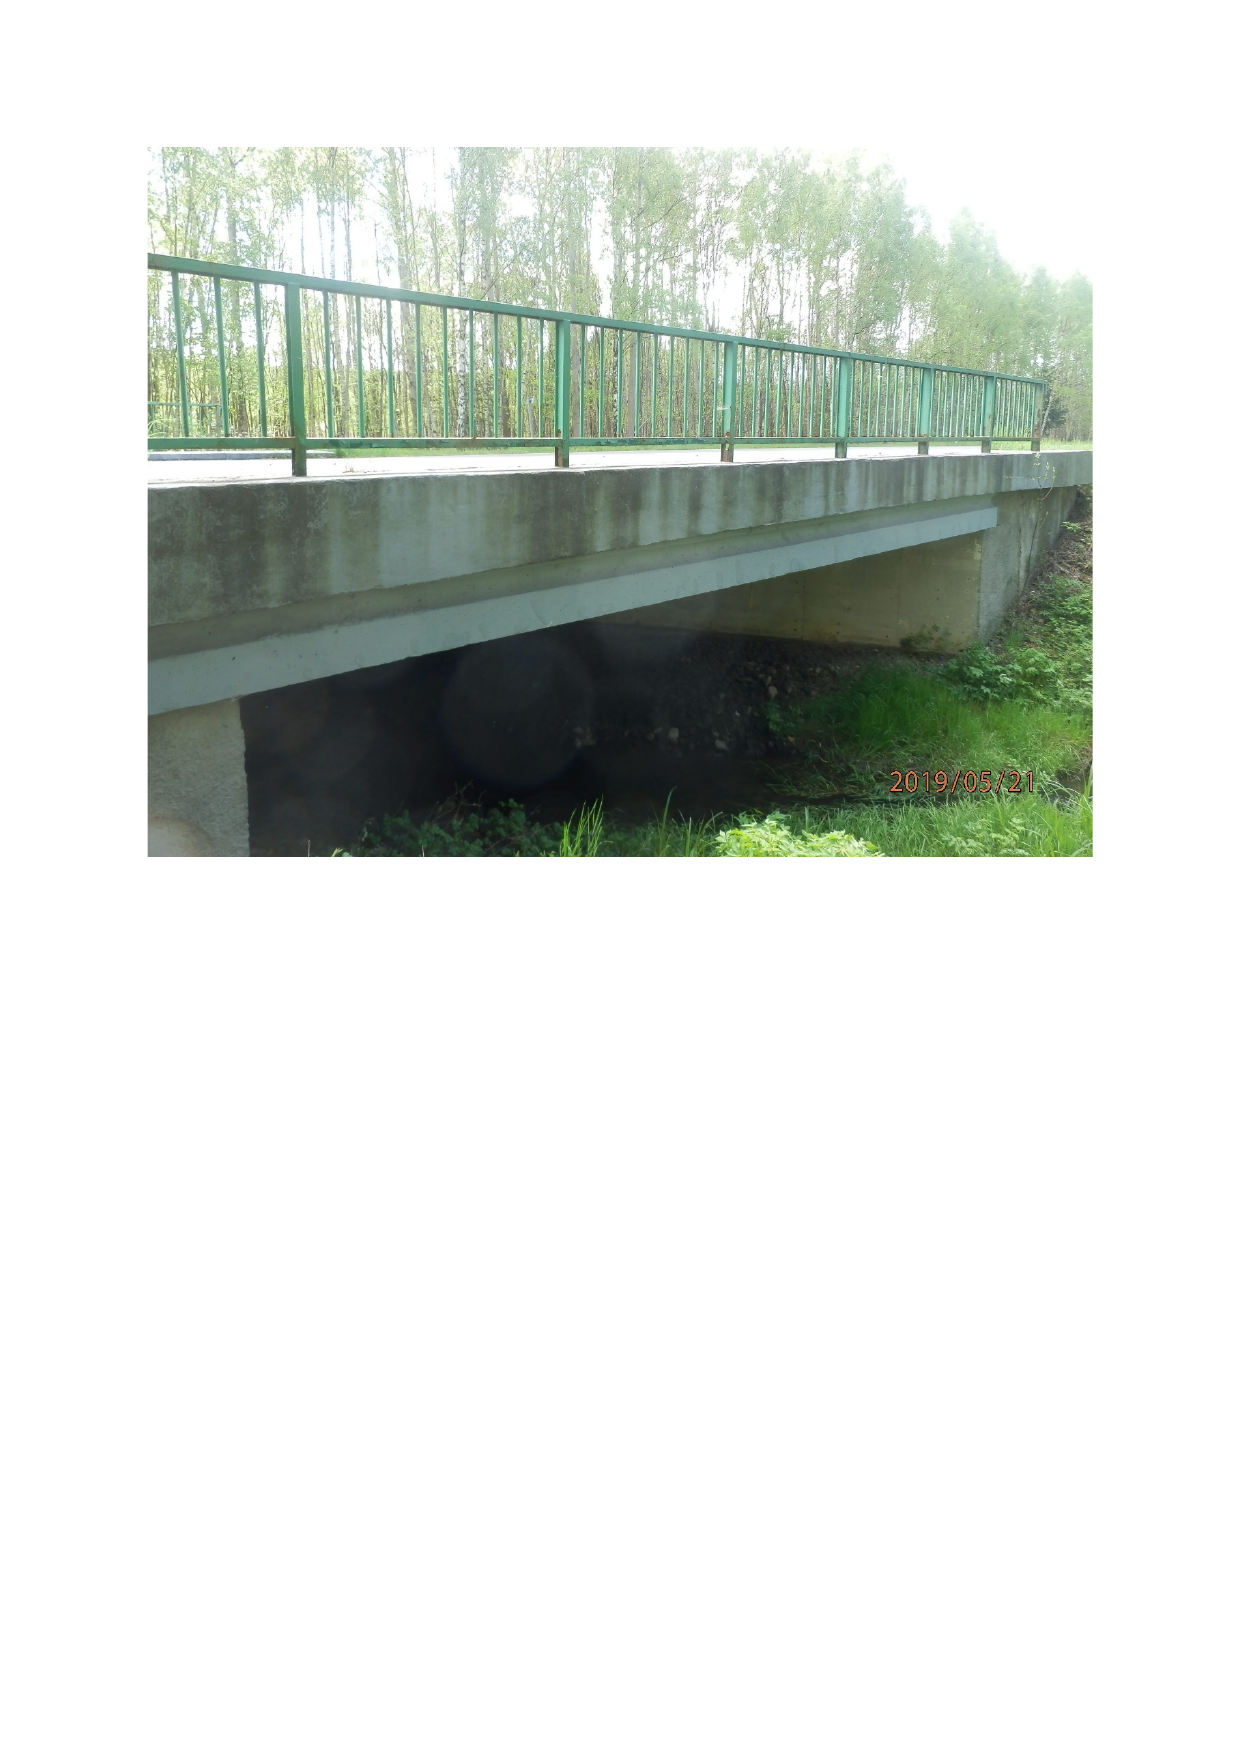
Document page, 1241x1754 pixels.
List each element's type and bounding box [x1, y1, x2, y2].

picture [147, 147, 1093, 857]
